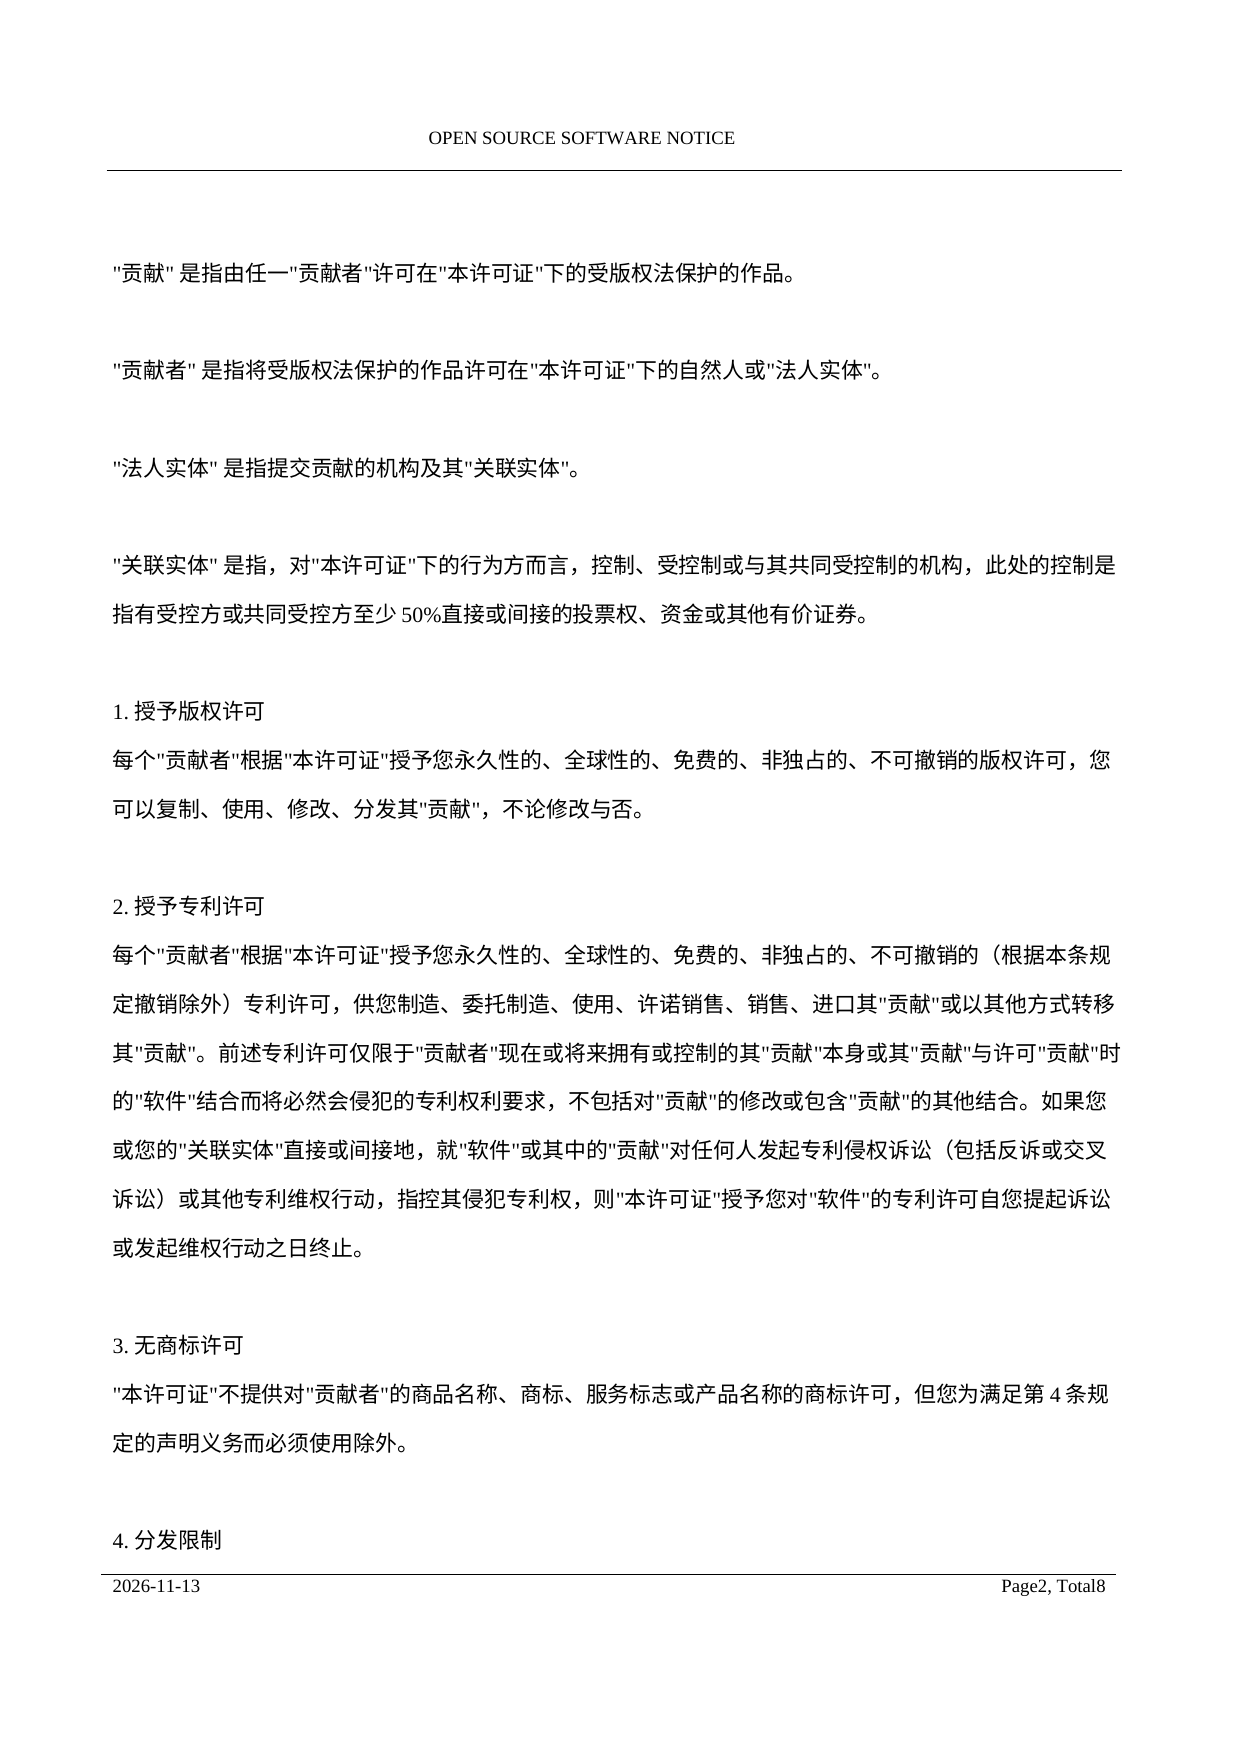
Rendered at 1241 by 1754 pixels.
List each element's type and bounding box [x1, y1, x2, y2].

text [112, 206, 1128, 1555]
